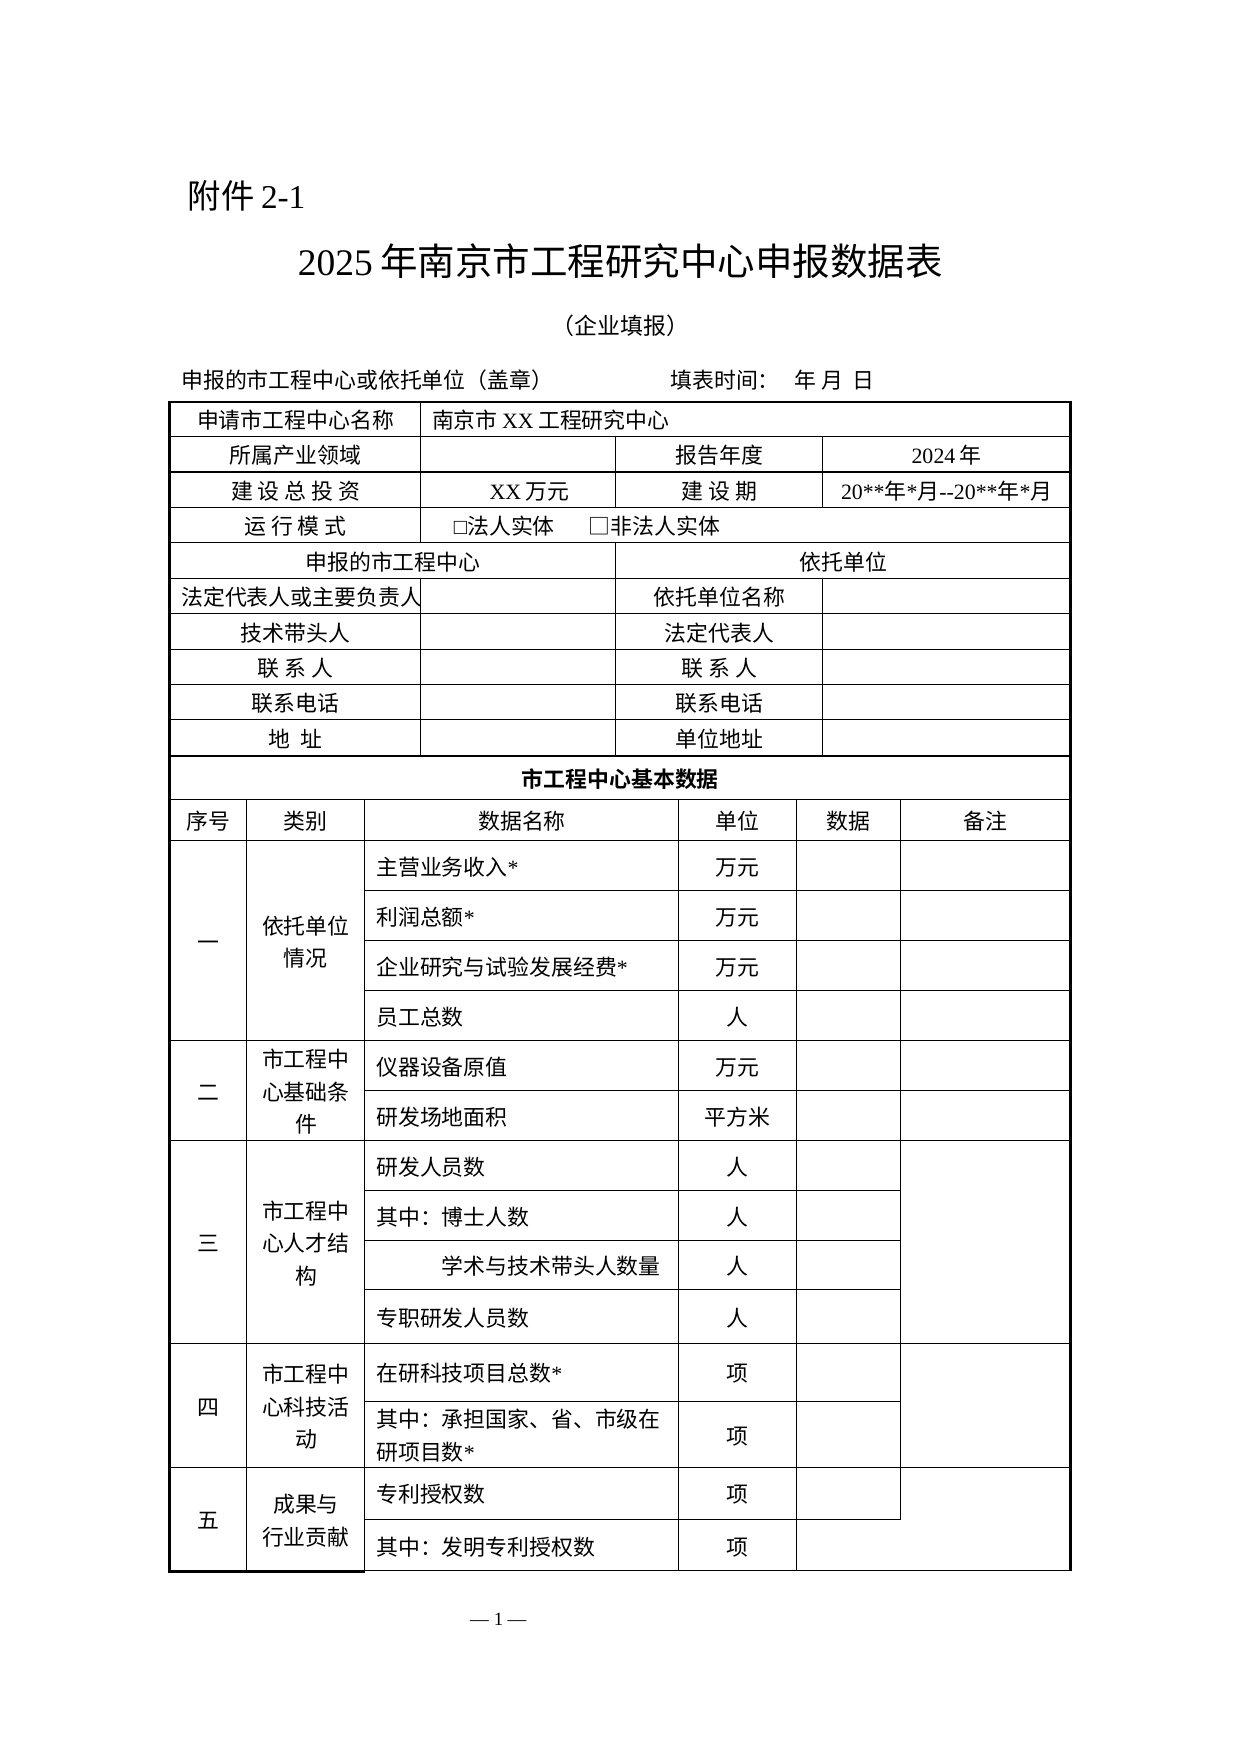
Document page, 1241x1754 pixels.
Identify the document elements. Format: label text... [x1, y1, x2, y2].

table_cell 万元 [679, 941, 796, 990]
table_cell 利润总额* [365, 891, 678, 940]
table_cell □法人实体 □非法人实体 [421, 508, 1069, 542]
table_cell 申报的市工程中心 [171, 543, 615, 578]
table_cell [797, 941, 900, 990]
table_cell 人 [679, 991, 796, 1040]
table_cell 联 系 人 [616, 650, 822, 684]
table_cell [797, 1344, 900, 1401]
table_cell 五 [171, 1468, 246, 1570]
table_cell 专利授权数 [365, 1468, 678, 1518]
table_cell 研发人员数 [365, 1141, 678, 1190]
table_cell 学术与技术带头人数量 [365, 1241, 678, 1289]
table_cell [421, 579, 615, 613]
table_cell XX万元 [421, 473, 615, 507]
table_cell 企业研究与试验发展经费* [365, 941, 678, 990]
table_cell 依托单位 [616, 543, 1069, 578]
table_cell [797, 1141, 900, 1190]
table_cell 万元 [679, 1041, 796, 1090]
table_cell 人 [679, 1141, 796, 1190]
table_cell 其中：发明专利授权数 [365, 1520, 678, 1570]
table_cell 成果与 行业贡献 [247, 1468, 364, 1570]
table_cell 市工程中心基本数据 [171, 757, 1069, 799]
table_cell 主营业务收入* [365, 841, 678, 890]
table_cell 建 设 期 [616, 473, 822, 507]
table_cell 南京市XX工程研究中心 [421, 403, 1069, 436]
table_cell [901, 891, 1069, 940]
table_cell 备注 [901, 800, 1069, 840]
table_cell 一 [171, 841, 246, 1040]
table_cell 四 [171, 1344, 246, 1467]
table_cell 20**年*月--20**年*月 [823, 473, 1069, 507]
table_cell [901, 1041, 1069, 1090]
table_cell 所属产业领域 [171, 437, 420, 471]
table_cell [901, 1141, 1069, 1343]
table_cell [421, 720, 615, 755]
table_cell [823, 579, 1069, 613]
table_cell 数据名称 [365, 800, 678, 840]
table_cell [797, 1191, 900, 1240]
table_cell [901, 841, 1069, 890]
table_cell [421, 614, 615, 648]
table_cell 项 [679, 1402, 796, 1467]
table_cell [797, 991, 900, 1040]
table_cell [797, 1091, 900, 1140]
table_cell 三 [171, 1141, 246, 1343]
table_cell 运 行 模 式 [171, 508, 420, 542]
table_cell [797, 841, 900, 890]
table_cell 法定代表人或主要负责人 [171, 579, 420, 613]
table_cell 申请市工程中心名称 [171, 403, 420, 436]
table_cell 地 址 [171, 720, 420, 755]
table_cell 人 [679, 1241, 796, 1289]
table_cell 联系电话 [616, 685, 822, 719]
table_cell [797, 891, 900, 940]
table_cell 其中：承担国家、省、市级在研项目数* [365, 1402, 678, 1467]
table_cell 员工总数 [365, 991, 678, 1040]
table_cell 法定代表人 [616, 614, 822, 648]
table_cell 市工程中心基础条件 [247, 1041, 364, 1140]
table_cell [421, 650, 615, 684]
table_header 2025年南京市工程研究中心申报数据表 （企业填报） [170, 227, 1070, 357]
table_cell [797, 1468, 900, 1518]
table_cell [797, 1241, 900, 1289]
table_cell 数据 [797, 800, 900, 840]
table_cell 万元 [679, 841, 796, 890]
table_cell 在研科技项目总数* [365, 1344, 678, 1401]
table_cell 平方米 [679, 1091, 796, 1140]
table_cell 市工程中心人才结构 [247, 1141, 364, 1343]
table_cell 依托单位名称 [616, 579, 822, 613]
table_cell 仪器设备原值 [365, 1041, 678, 1090]
table_cell 单位地址 [616, 720, 822, 755]
table_cell 万元 [679, 891, 796, 940]
table_cell 2024年 [823, 437, 1069, 471]
table_cell [823, 614, 1069, 648]
table_cell 项 [679, 1468, 796, 1518]
table_cell 二 [171, 1041, 246, 1140]
table_cell 报告年度 [616, 437, 822, 471]
table_cell 人 [679, 1191, 796, 1240]
table_cell [901, 1468, 1069, 1570]
table_cell 联系电话 [171, 685, 420, 719]
table_cell 序号 [171, 800, 246, 840]
table_cell 联 系 人 [171, 650, 420, 684]
table_cell 建 设 总 投 资 [171, 473, 420, 507]
table_cell [901, 941, 1069, 990]
table_cell [823, 720, 1069, 755]
table_cell [901, 1344, 1069, 1467]
table_cell [421, 437, 615, 471]
table_cell [823, 685, 1069, 719]
table_cell 市工程中心科技活动 [247, 1344, 364, 1467]
table_cell [797, 1520, 901, 1570]
table_cell [797, 1290, 900, 1343]
table_cell 人 [679, 1290, 796, 1343]
table_cell [797, 1402, 900, 1467]
table_cell 研发场地面积 [365, 1091, 678, 1140]
table_cell 类别 [247, 800, 364, 840]
table_cell 申报的市工程中心或依托单位（盖章） 填表时间： 年 月 日 [170, 357, 1070, 401]
table_cell 专职研发人员数 [365, 1290, 678, 1343]
table_cell 项 [679, 1520, 796, 1570]
table_cell 依托单位 情况 [247, 841, 364, 1040]
table_cell 其中：博士人数 [365, 1191, 678, 1240]
table_cell [901, 1091, 1069, 1140]
table_cell [901, 991, 1069, 1040]
table_cell 技术带头人 [171, 614, 420, 648]
table_cell 单位 [679, 800, 796, 840]
table_cell 项 [679, 1344, 796, 1401]
table_cell [421, 685, 615, 719]
table_cell [823, 650, 1069, 684]
table_cell [797, 1041, 900, 1090]
text 附件2-1 [187, 162, 1053, 227]
